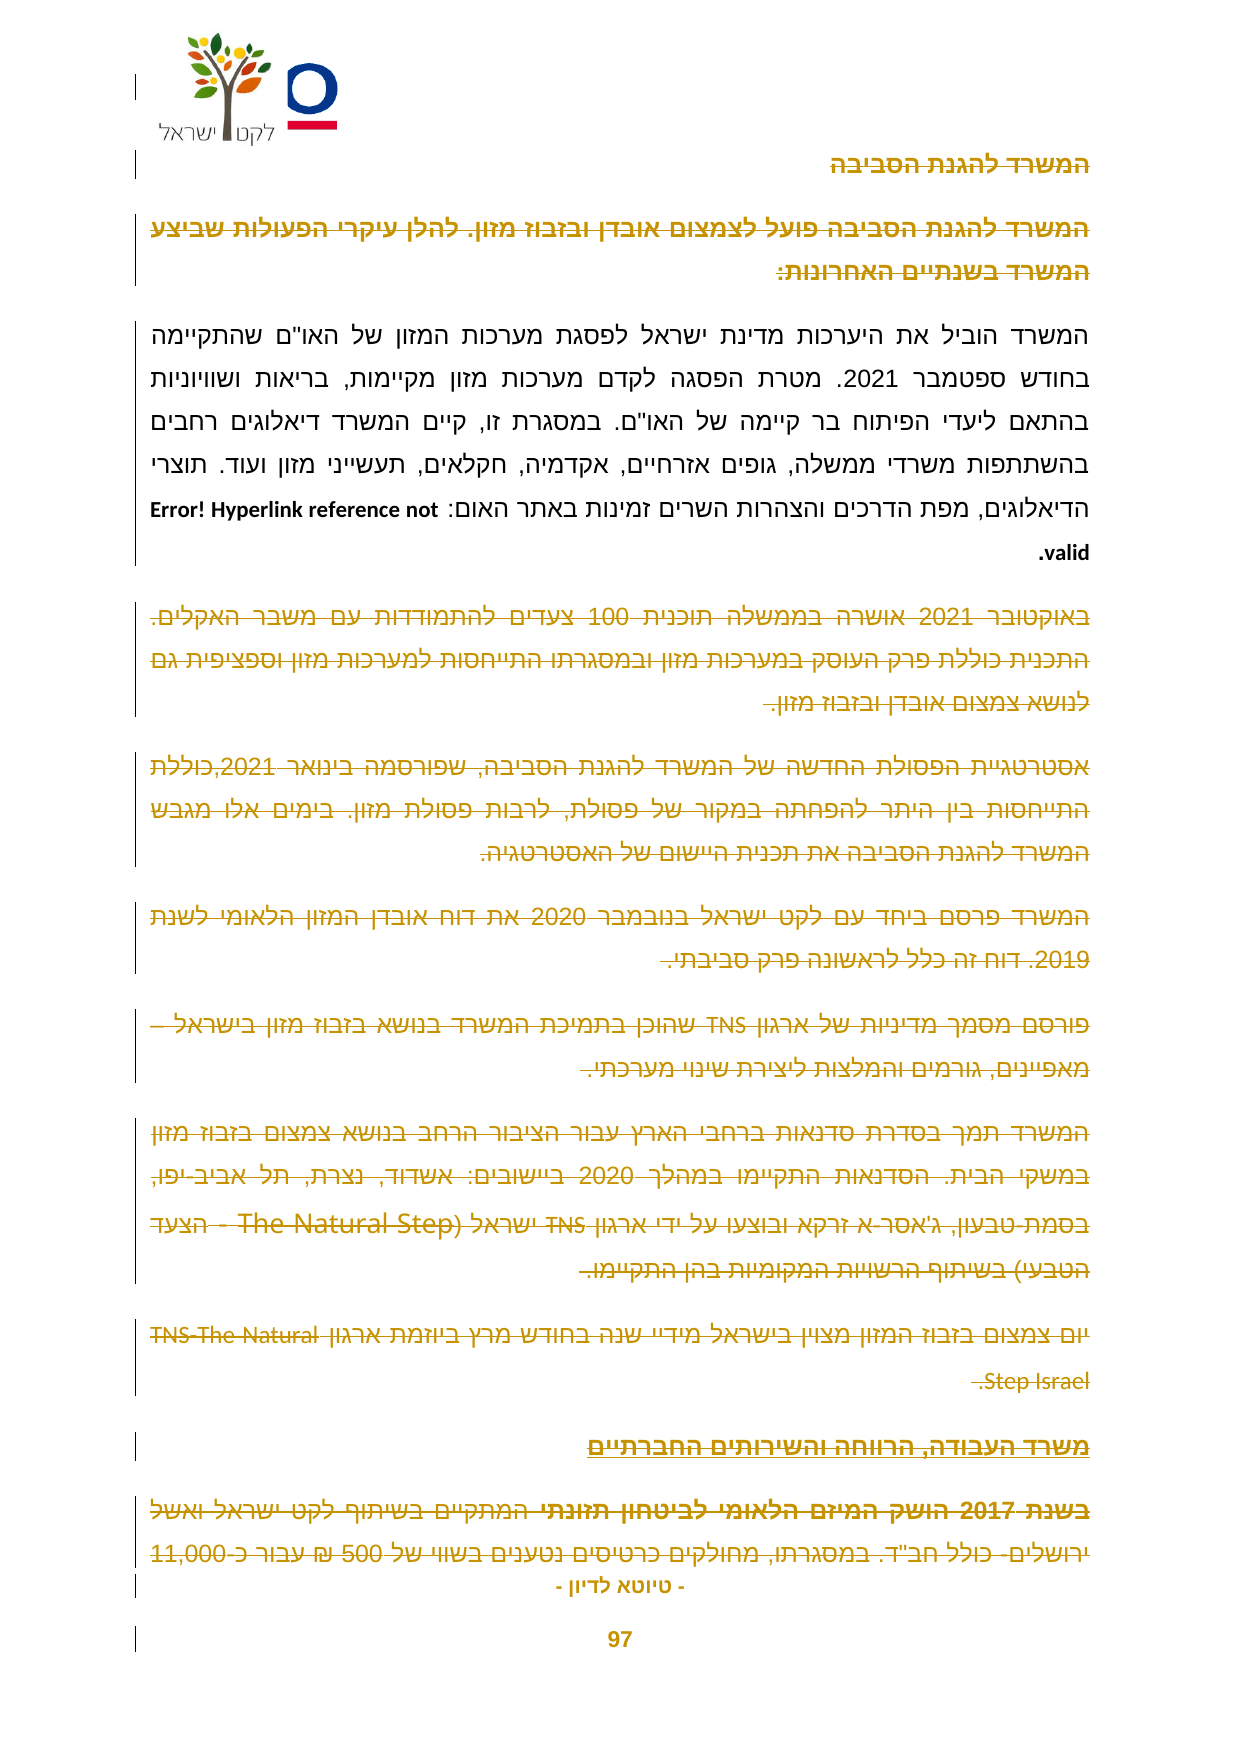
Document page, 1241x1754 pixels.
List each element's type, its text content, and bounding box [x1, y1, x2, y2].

list Error! Hyperlink reference not valid. [150, 321, 1090, 566]
picture [146, 9, 341, 151]
